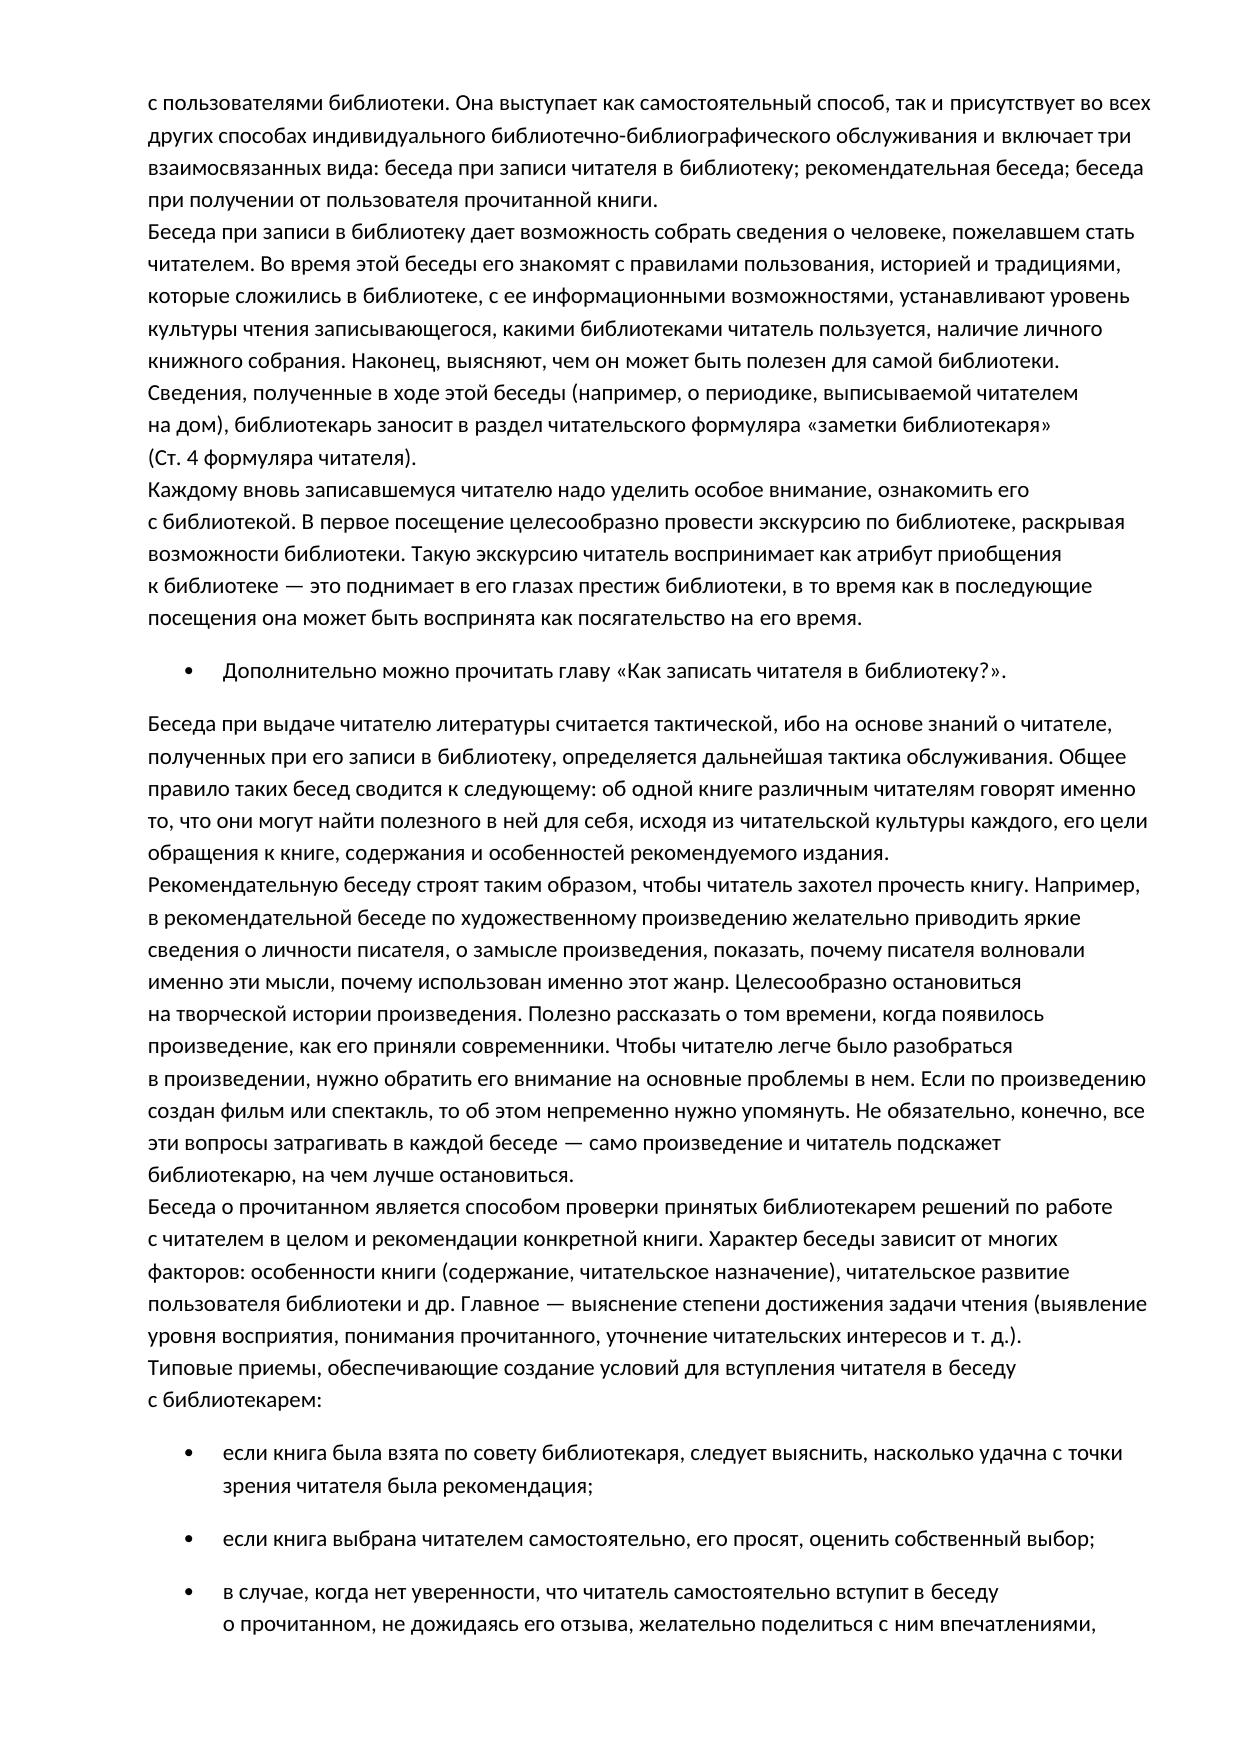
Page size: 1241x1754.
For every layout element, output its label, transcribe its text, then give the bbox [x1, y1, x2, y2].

list Дополнительно можно прочитать главу «Как записать читателя в библиотеку?». [185, 657, 1152, 684]
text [148, 88, 1152, 632]
text Беседа при выдаче читателю литературы считается тактической, ибо на основе знаний о читателе, полученных при его записи в библиотеку, определяется дальнейшая тактика обслуживания. Общее правило таких бесед сводится к следующему: об одной книге различным читателям говорят именно то, что они могут найти полезного в ней для себя, исходя из читательской культуры каждого, его цели обращения к книге, содержания и особенностей рекомендуемого издания. Рекомендательную беседу строят таким образом, чтобы читатель захотел прочесть книгу. Например, в рекомендательной беседе по художественному произведению желательно приводить яркие сведения о личности писателя, о замысле произведения, показать, почему писателя волновали именно эти мысли, почему использован именно этот жанр. Целесообразно остановиться на творческой истории произведения. Полезно рассказать о том времени, когда появилось произведение, как его приняли современники. Чтобы читателю легче было разобраться в произведении, нужно обратить его внимание на основные проблемы в нем. Если по произведению создан фильм или спектакль, то об этом непременно нужно упомянуть. Не обязательно, конечно, все эти вопросы затрагивать в каждой беседе — само произведение и читатель подскажет библиотекарю, на чем лучше остановиться. Беседа о прочитанном является способом проверки принятых библиотекарем решений по работе с читателем в целом и рекомендации конкретной книги. Характер беседы зависит от многих факторов: особенности книги (содержание, читательское назначение), читательское развитие пользователя библиотеки и др. Главное — выяснение степени достижения задачи чтения (выявление уровня восприятия, понимания прочитанного, уточнение читательских интересов и т. д.). Типовые приемы, обеспечивающие создание условий для вступления читателя в беседу с библиотекарем: [148, 709, 1152, 1413]
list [185, 1577, 1152, 1637]
list если книга была взята по совету библиотекаря, следует выяснить, насколько удачна с точки зрения читателя была рекомендация; [185, 1438, 1152, 1499]
list если книга выбрана читателем самостоятельно, его просят, оценить собственный выбор; [185, 1524, 1152, 1552]
